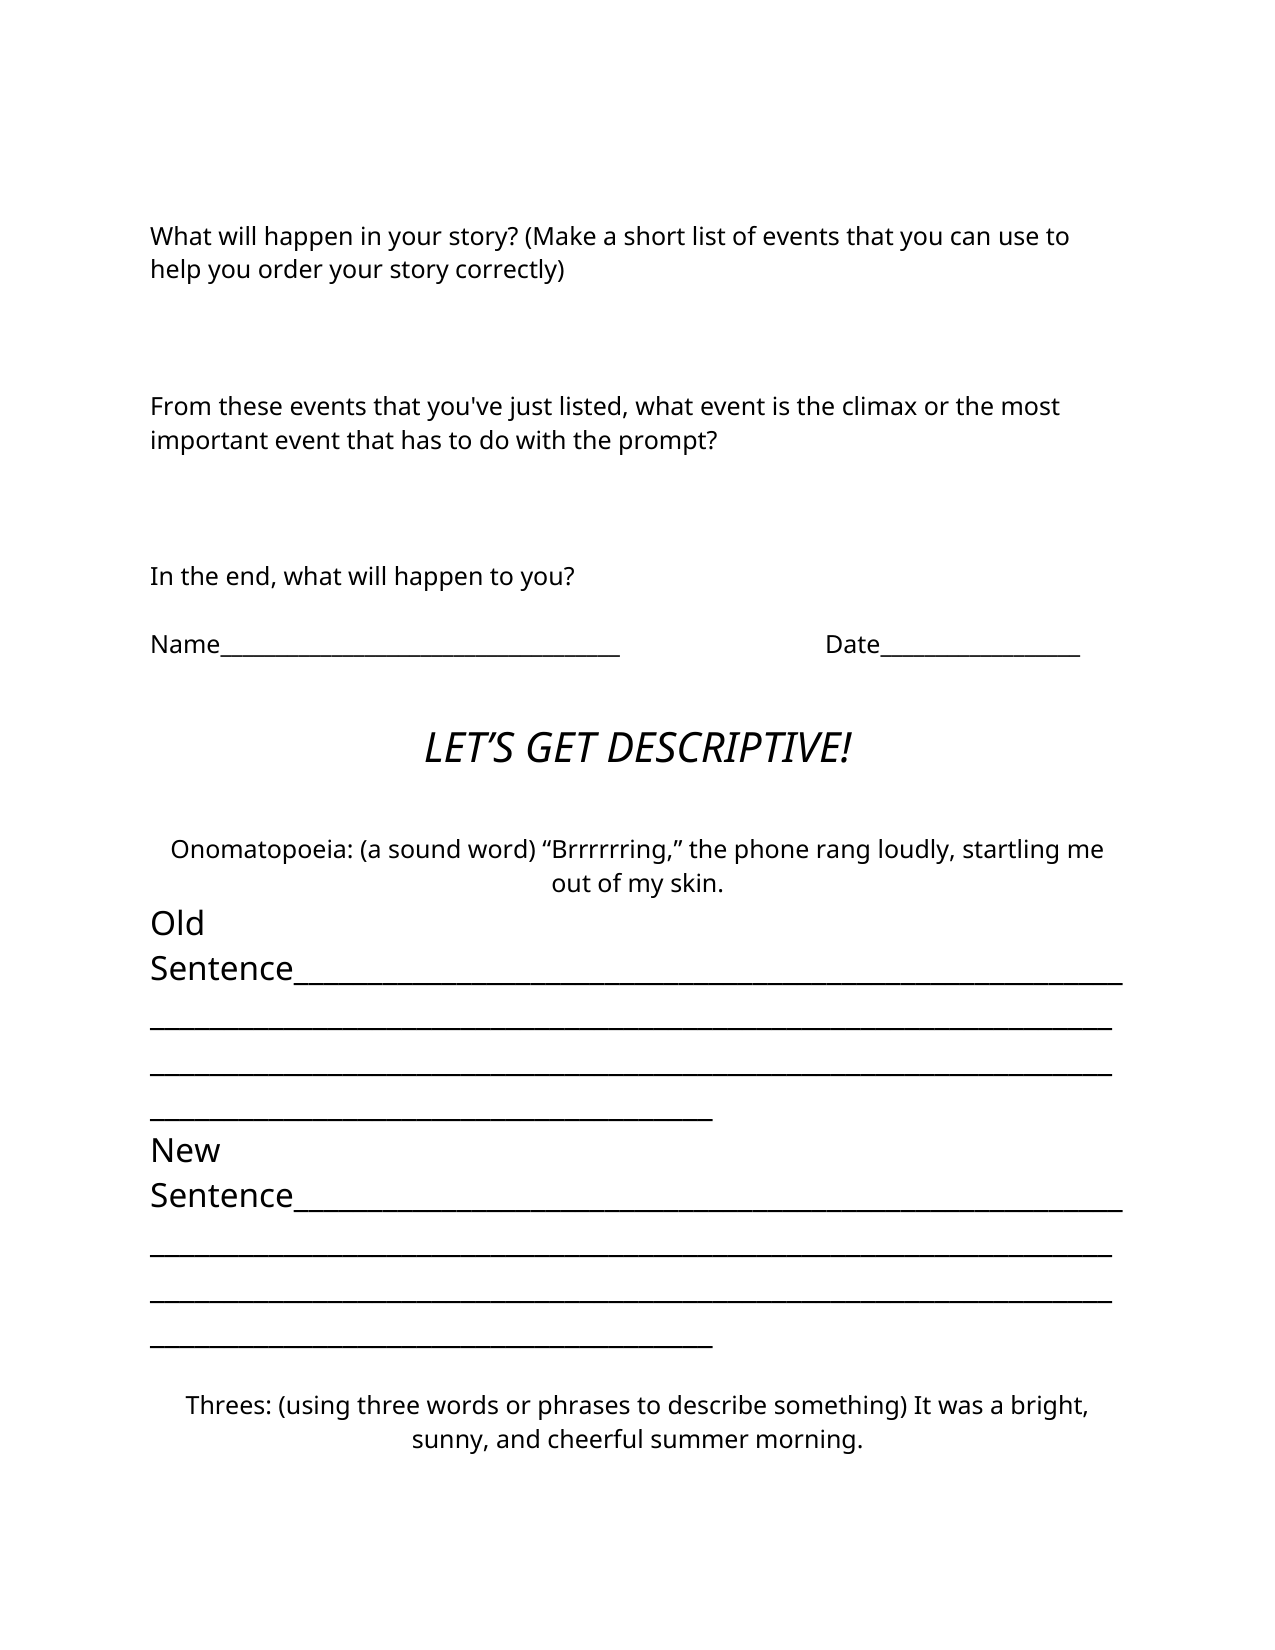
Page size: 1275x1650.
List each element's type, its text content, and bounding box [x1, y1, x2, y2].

text What will happen in your story? (Make a short list of events that you can use to help you order your story correctly) [150, 218, 1125, 286]
text Onomatopoeia: (a sound word) “Brrrrrring,” the phone rang loudly, startling me out of my skin. [150, 831, 1125, 899]
text From these events that you've just listed, what event is the climax or the most important event that has to do with the prompt? [150, 388, 1125, 457]
text In the end, what will happen to you? [150, 559, 1125, 593]
text Threes: (using three words or phrases to describe something) It was a bright, sunny, and cheerful summer morning. [150, 1388, 1125, 1456]
text Name____________________________________ Date__________________ [150, 627, 1125, 661]
text LET’S GET DESCRIPTIVE! [150, 718, 1125, 774]
text Old Sentence________________________________________________________________________________________________________________________________________________________________________________________________________________________________ [150, 899, 1125, 1126]
